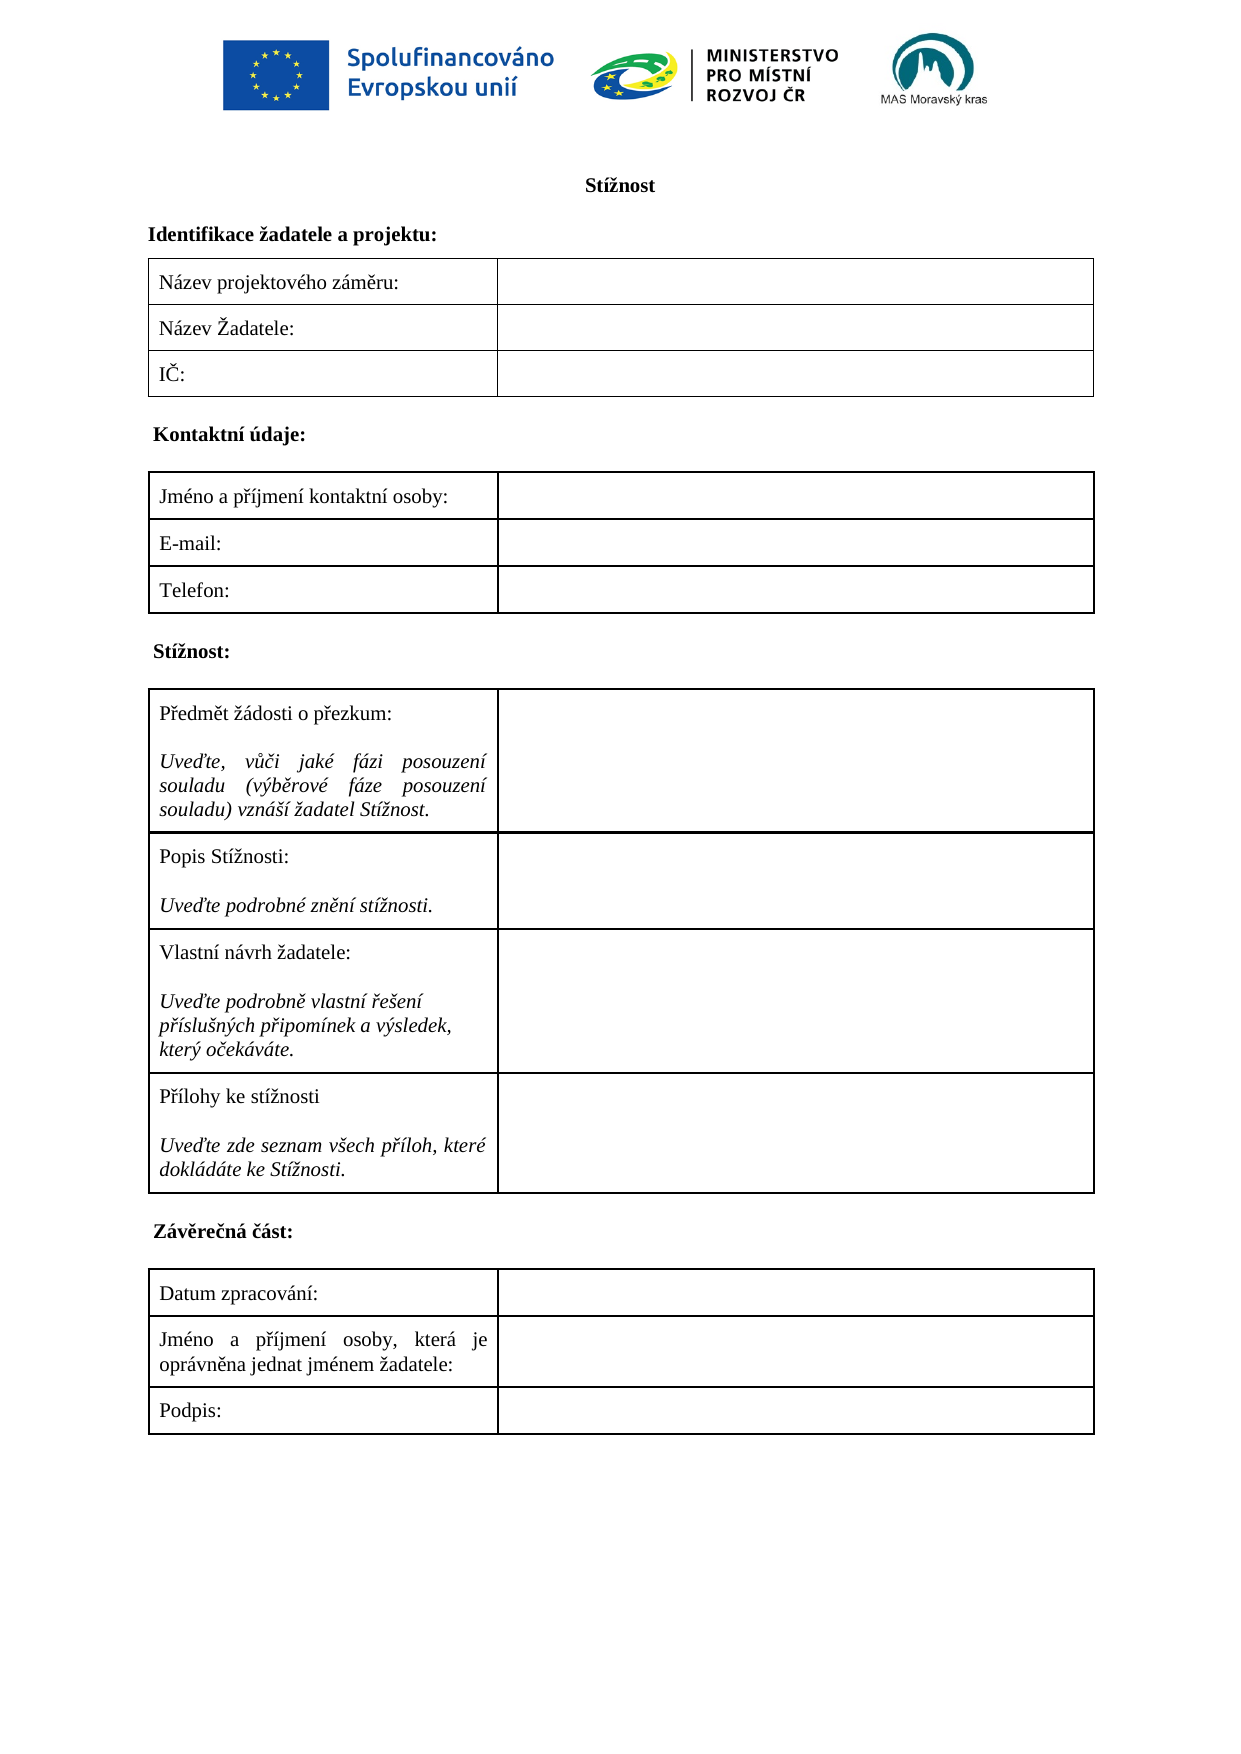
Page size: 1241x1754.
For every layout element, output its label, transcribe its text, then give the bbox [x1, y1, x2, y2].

table_cell Název Žadatele: [149, 305, 497, 350]
table_header Název projektového záměru: [149, 259, 497, 304]
table_cell [499, 834, 1093, 927]
table_cell Podpis: [150, 1388, 497, 1433]
table_cell [499, 1388, 1093, 1433]
text Kontaktní údaje: [148, 422, 1093, 446]
table_header [499, 690, 1093, 831]
text Identifikace žadatele a projektu: [148, 222, 1093, 246]
text Závěrečná část: [148, 1219, 1093, 1243]
table_header [499, 473, 1093, 518]
table_cell [499, 520, 1093, 565]
table_cell Přílohy ke stížnosti Uveďte zde seznam všech příloh, které dokládáte ke Stížnosti. [150, 1074, 497, 1192]
table_header Předmět žádosti o přezkum: Uveďte, vůči jaké fázi posouzení souladu (výběrové fáze posouzení souladu) vznáší žadatel Stížnost. [150, 690, 497, 831]
table_cell [499, 1317, 1093, 1386]
table_cell [499, 930, 1093, 1072]
table_cell [498, 351, 1093, 396]
table_cell IČ: [149, 351, 497, 396]
picture [221, 38, 843, 112]
table_cell Telefon: [150, 567, 497, 612]
text Stížnost: [148, 639, 1093, 663]
table_cell [499, 1074, 1093, 1192]
table_cell Vlastní návrh žadatele: Uveďte podrobně vlastní řešení příslušných připomínek a výsledek, který očekáváte. [150, 930, 497, 1072]
table_cell [499, 567, 1093, 612]
table_cell Popis Stížnosti: Uveďte podrobné znění stížnosti. [150, 834, 497, 927]
table_cell Jméno a příjmení osoby, která je oprávněna jednat jménem žadatele: [150, 1317, 497, 1386]
table_header [498, 259, 1093, 304]
picture [849, 23, 1019, 115]
text Stížnost [148, 173, 1093, 197]
table_header [499, 1270, 1093, 1315]
table_cell [498, 305, 1093, 350]
table_header Datum zpracování: [150, 1270, 497, 1315]
table_header Jméno a příjmení kontaktní osoby: [150, 473, 497, 518]
table_cell E-mail: [150, 520, 497, 565]
